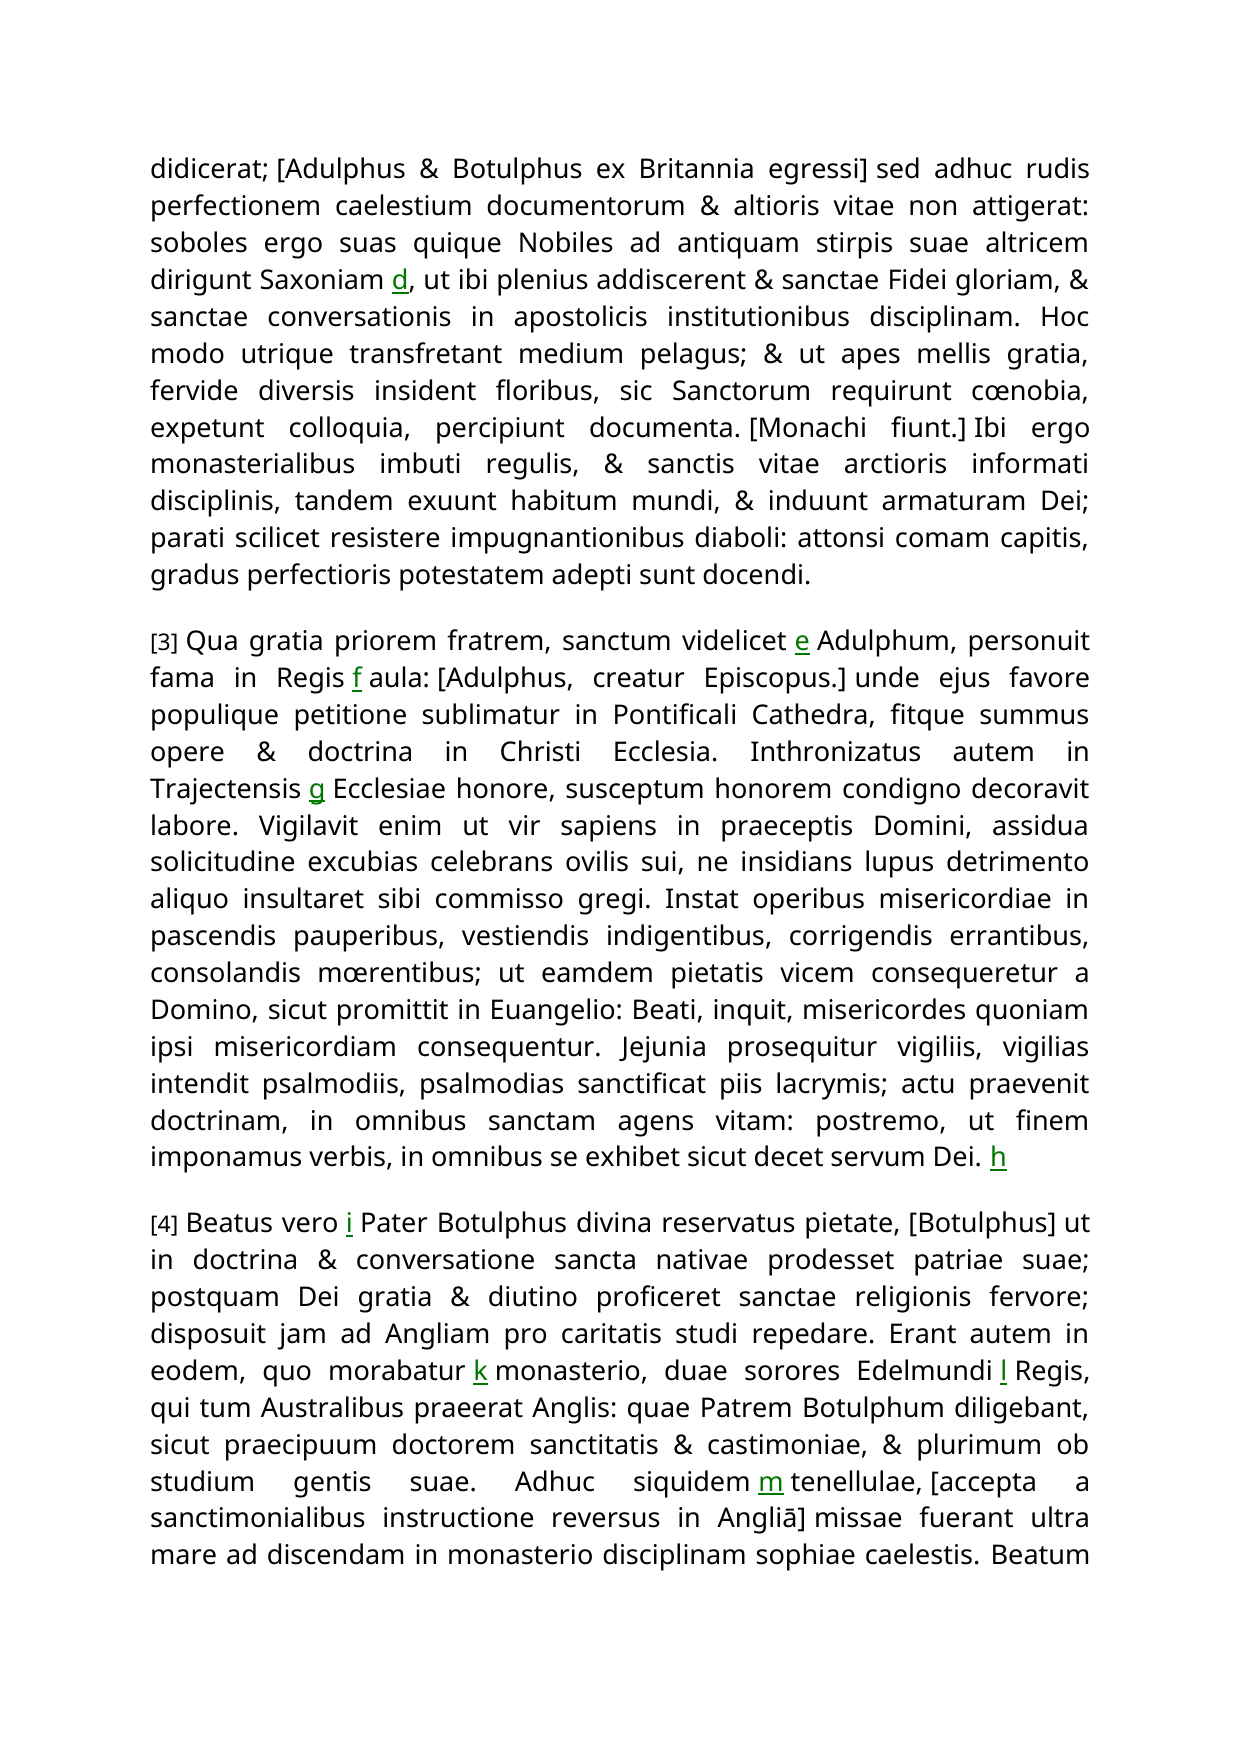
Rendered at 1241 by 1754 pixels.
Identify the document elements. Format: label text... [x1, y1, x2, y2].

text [150, 150, 1090, 592]
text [150, 1204, 1090, 1573]
text [3] Qua gratia priorem fratrem, sanctum videlicet e Adulphum, personuit fama in Regis f aula: [Adulphus, creatur Episcopus.] unde ejus favore populique petitione sublimatur in Pontificali Cathedra, fitque summus opere & doctrina in Christi Ecclesia. Inthronizatus autem in Trajectensis g Ecclesiae honore, susceptum honorem condigno decoravit labore. Vigilavit enim ut vir sapiens in praeceptis Domini, assidua solicitudine excubias celebrans ovilis sui, ne insidians lupus detrimento aliquo insultaret sibi commisso gregi. Instat operibus misericordiae in pascendis pauperibus, vestiendis indigentibus, corrigendis errantibus, consolandis mœrentibus; ut eamdem pietatis vicem consequeretur a Domino, sicut promittit in Euangelio: Beati, inquit, misericordes quoniam ipsi misericordiam consequentur. Jejunia prosequitur vigiliis, vigilias intendit psalmodiis, psalmodias sanctificat piis lacrymis; actu praevenit doctrinam, in omnibus sanctam agens vitam: postremo, ut finem imponamus verbis, in omnibus se exhibet sicut decet servum Dei. h [150, 622, 1090, 1175]
